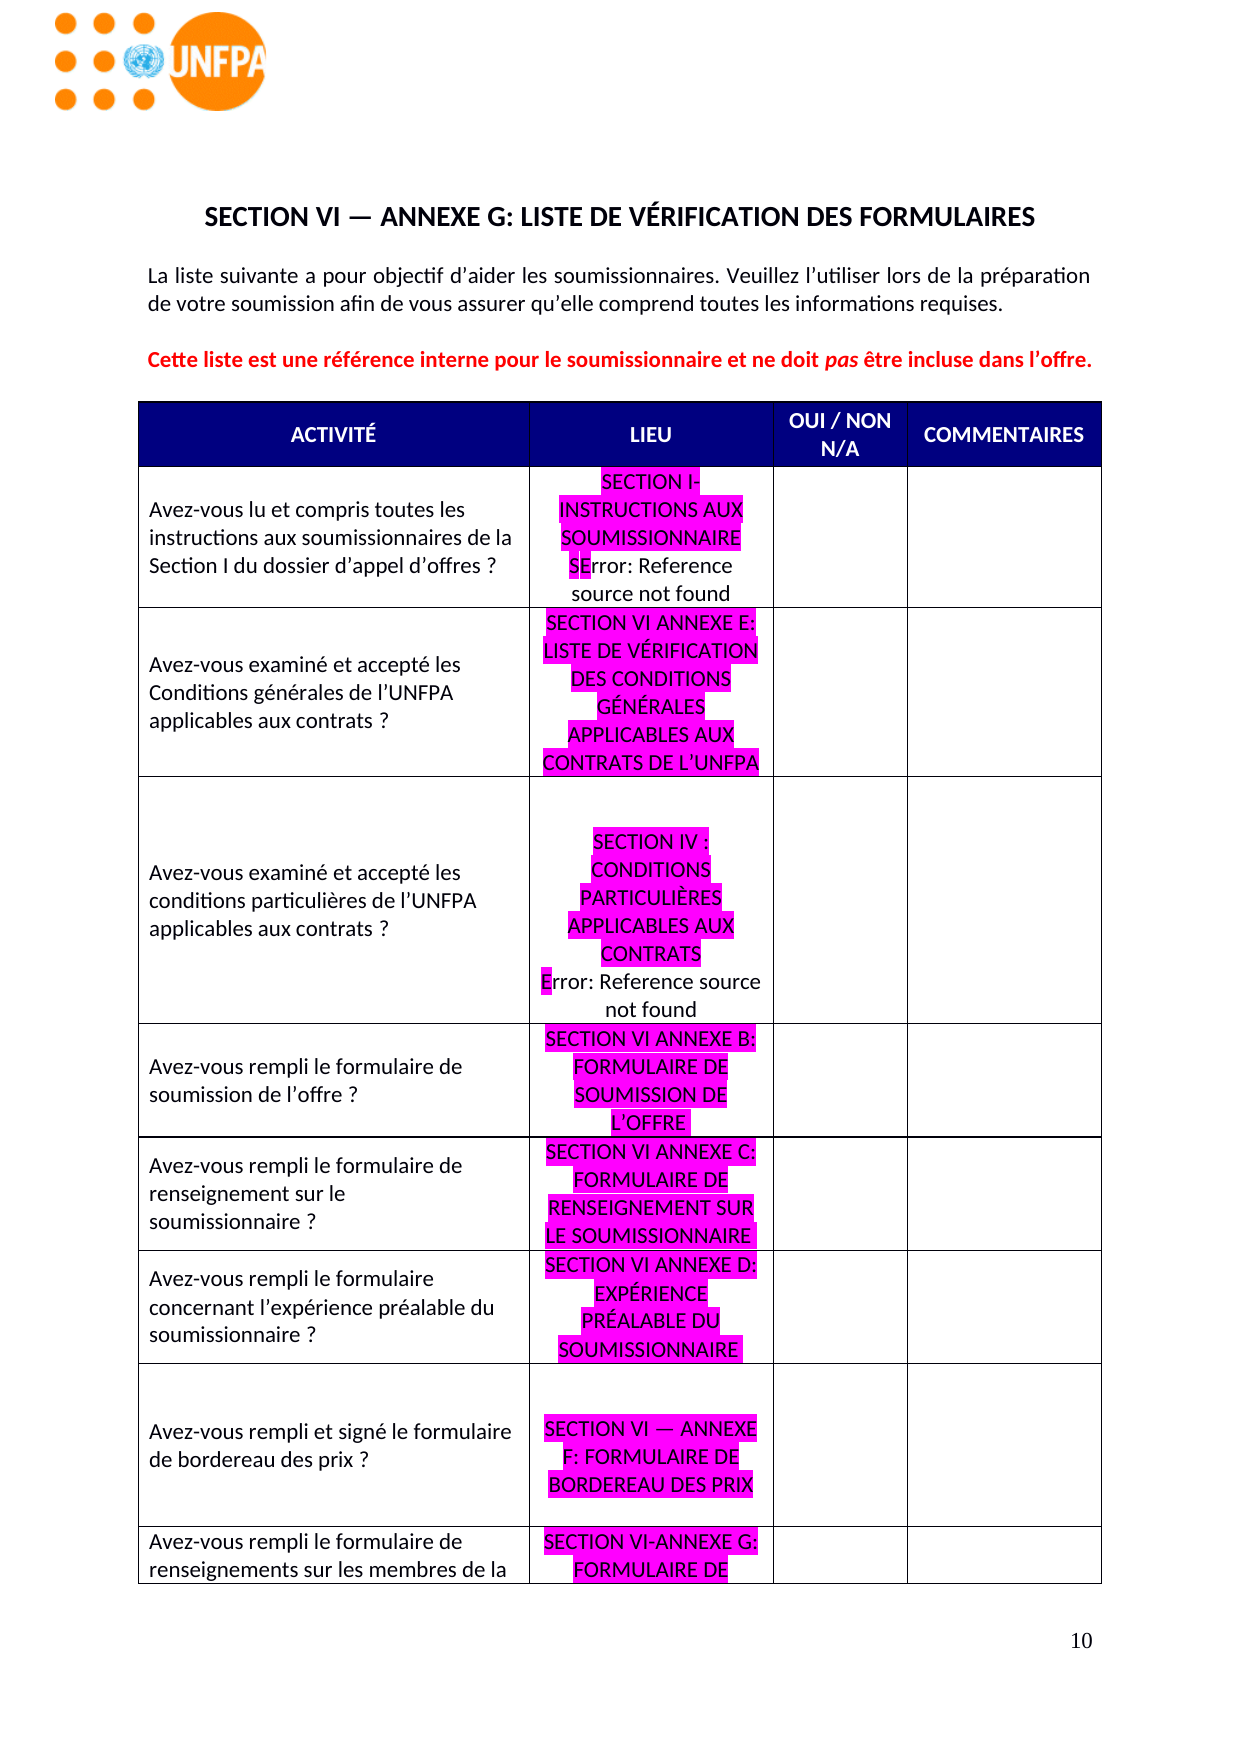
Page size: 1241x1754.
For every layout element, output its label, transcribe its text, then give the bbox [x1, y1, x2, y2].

table_cell [908, 1251, 1101, 1363]
table_cell [774, 1024, 907, 1136]
table_cell SECTION VI Annexe B: Formulaire de soumission de l’offre [530, 1024, 773, 1136]
table_cell [908, 1527, 1101, 1583]
text Cette liste est une référence interne pour le soumissionnaire et ne doit pas être incluse dans l’offre. [148, 345, 1093, 373]
table_header LIEU [530, 403, 773, 466]
table_cell SECTION IV : Conditions particulières applicables aux contrats [530, 777, 773, 1023]
table_cell [908, 1364, 1101, 1526]
table_header OUI / NON N/A [774, 403, 907, 466]
table_cell Avez-vous lu et compris toutes les instructions aux soumissionnaires de la Section I du dossier d’appel d’offres ? [139, 467, 529, 607]
table_cell SECTION VI Annexe C: Formulaire de renseignement sur le soumissionnaire [530, 1138, 773, 1249]
table_cell [908, 1024, 1101, 1136]
table_cell [774, 467, 907, 607]
table_cell SECTION VI Annexe D: Expérience préalable du soumissionnaire [530, 1251, 594, 1363]
table_cell [774, 1251, 907, 1363]
table_cell SECTION VI Annexe E: Liste de vérification des Conditions générales applicables aux contrats de l’UNFPA [530, 608, 597, 776]
table_cell Avez-vous rempli le formulaire concernant l’expérience préalable du soumissionnaire ? [139, 1251, 529, 1363]
table_cell [908, 608, 1101, 776]
table_cell Avez-vous examiné et accepté les conditions particulières de l’UNFPA applicables aux contrats ? [139, 777, 529, 1023]
table_cell [774, 777, 907, 1023]
table_header COMMENTAIRES [908, 403, 1101, 466]
table_cell Avez-vous rempli le formulaire de soumission de l’offre ? [139, 1024, 529, 1136]
text Section VI — Annexe G: Liste de vérification des formulaires [148, 198, 1093, 233]
table_cell Avez-vous examiné et accepté les Conditions générales de l’UNFPA applicables aux contrats ? [139, 608, 529, 776]
table_cell Avez-vous rempli et signé le formulaire de bordereau des prix ? [139, 1364, 529, 1526]
text La liste suivante a pour objectif d’aider les soumissionnaires. Veuillez l’utiliser lors de la préparation de votre soumission afin de vous assurer qu’elle comprend toutes les informations requises. [148, 261, 1093, 317]
table_cell Section VI — Annexe F: formulaire de bordereau des prix [530, 1364, 773, 1526]
table_cell Avez-vous rempli le formulaire de renseignement sur le soumissionnaire ? [139, 1138, 529, 1249]
table_cell [774, 1364, 907, 1526]
table_cell [908, 777, 1101, 1023]
picture [55, 12, 267, 111]
table_cell [908, 1138, 1101, 1249]
table_cell [774, 1527, 907, 1583]
table_cell [908, 467, 1101, 607]
table_cell SECTION VI Annexe D: Expérience préalable du soumissionnaire [708, 1251, 773, 1363]
table_cell [774, 608, 907, 776]
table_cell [139, 1527, 529, 1583]
table_header ACTIVITÉ [139, 403, 529, 466]
table_cell SECTION VI Annexe E: Liste de vérification des Conditions générales applicables aux contrats de l’UNFPA [705, 608, 773, 776]
table_cell [774, 1138, 907, 1249]
